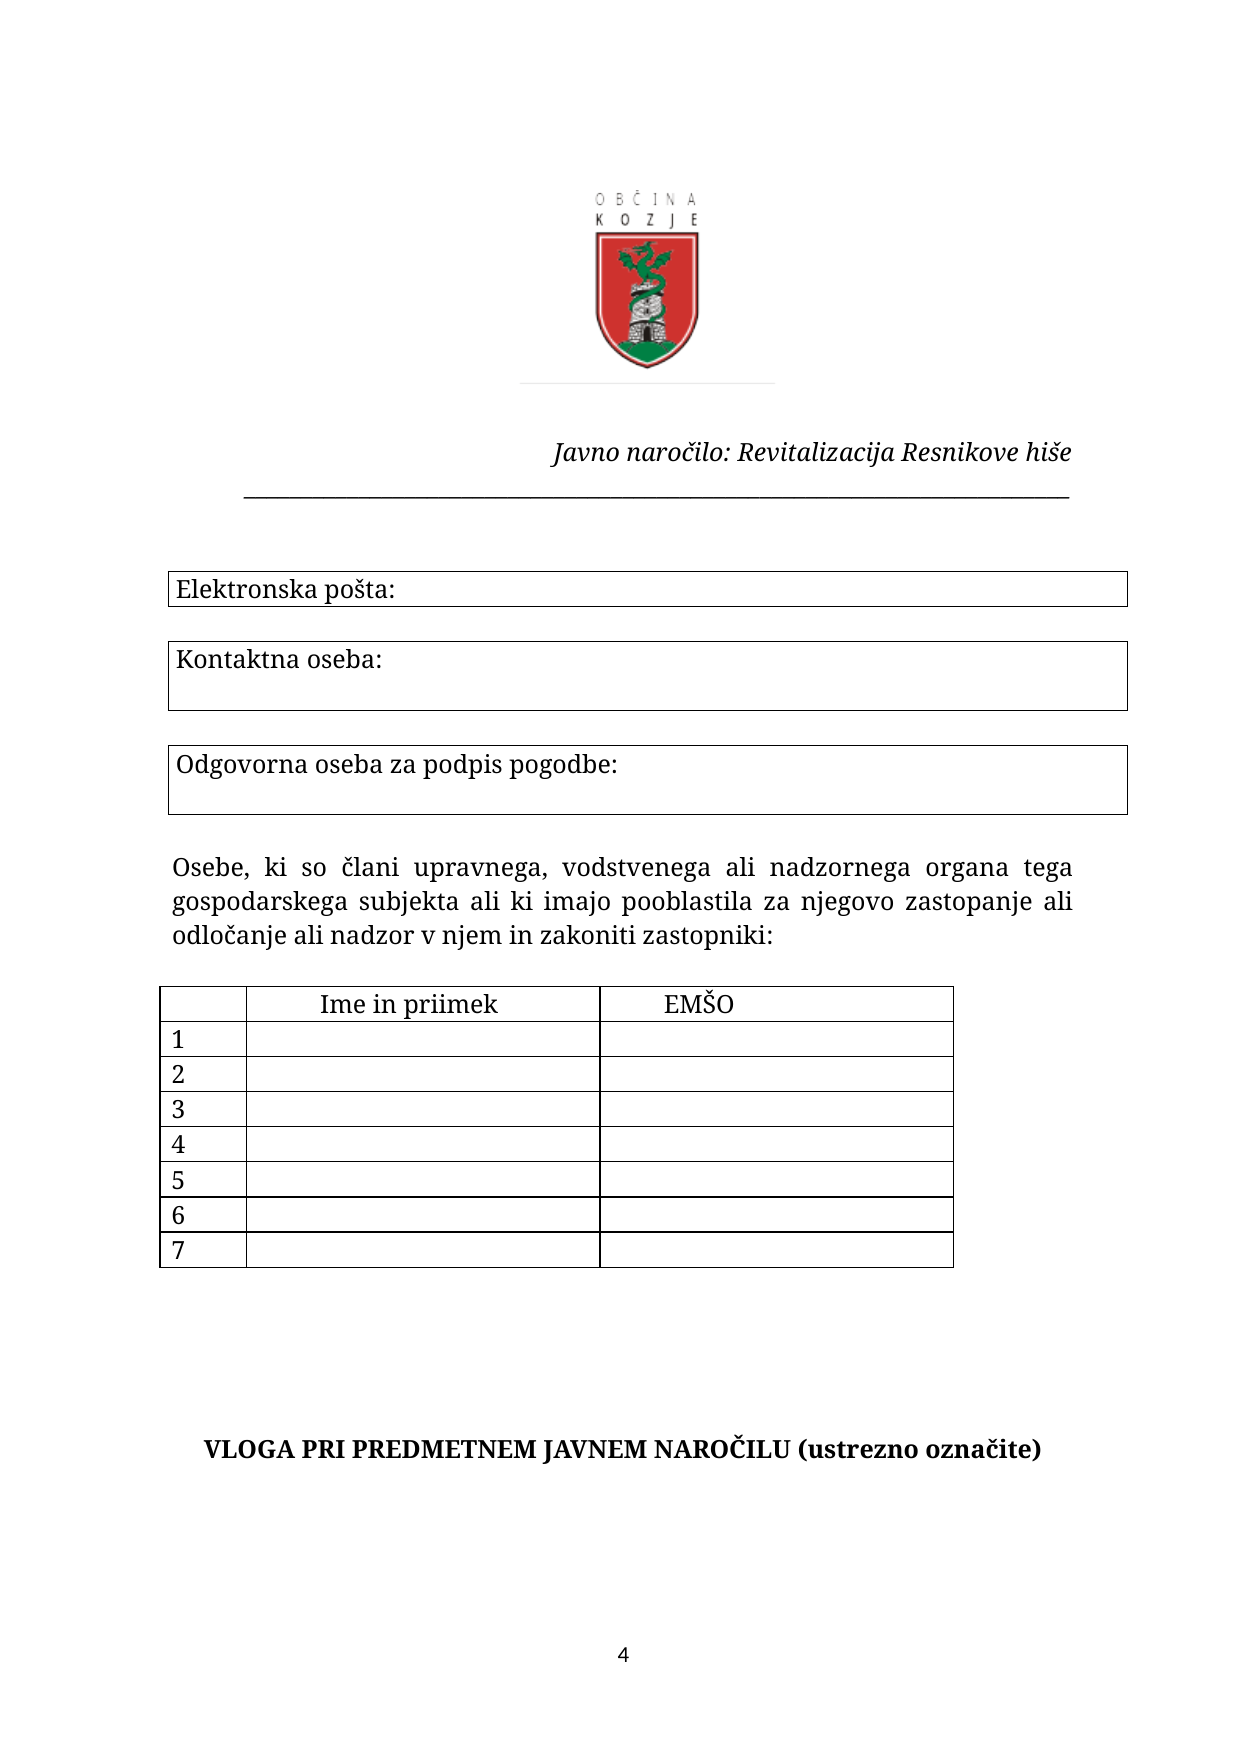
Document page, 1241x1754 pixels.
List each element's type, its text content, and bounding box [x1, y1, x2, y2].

table_cell 2 [161, 1057, 246, 1091]
table_cell [247, 1127, 599, 1161]
table_cell [601, 1162, 953, 1196]
table_cell [601, 1198, 953, 1231]
table_cell [247, 1022, 599, 1056]
table_cell [247, 1092, 599, 1126]
table_header Ime in priimek [247, 987, 599, 1021]
table_cell [247, 1057, 599, 1091]
table_cell [247, 1162, 599, 1196]
text VLOGA PRI PREDMETNEM JAVNEM NAROČILU (ustrezno označite) [172, 1432, 1074, 1466]
table_cell 5 [161, 1162, 246, 1196]
table_header Kontaktna oseba: [169, 642, 1127, 710]
table_header Odgovorna oseba za podpis pogodbe: [169, 746, 1127, 814]
table_cell [247, 1198, 599, 1231]
text Osebe, ki so člani upravnega, vodstvenega ali nadzornega organa tega gospodarskega subjekta ali ki imajo pooblastila za njegovo zastopanje ali odločanje ali nadzor v njem in zakoniti zastopniki: [172, 849, 1074, 952]
table_cell 4 [161, 1127, 246, 1161]
table_cell 6 [161, 1198, 246, 1231]
table_header Elektronska pošta: [169, 572, 1127, 606]
table_cell [601, 1057, 953, 1091]
table_cell [601, 1233, 953, 1267]
table_cell [601, 1092, 953, 1126]
table_cell [601, 1022, 953, 1056]
table_cell 7 [161, 1233, 246, 1267]
table_header [161, 987, 246, 1021]
table_cell 3 [161, 1092, 246, 1126]
table_cell 1 [161, 1022, 246, 1056]
table_cell [247, 1233, 599, 1267]
table_header EMŠO [601, 987, 953, 1021]
table_cell [601, 1127, 953, 1161]
